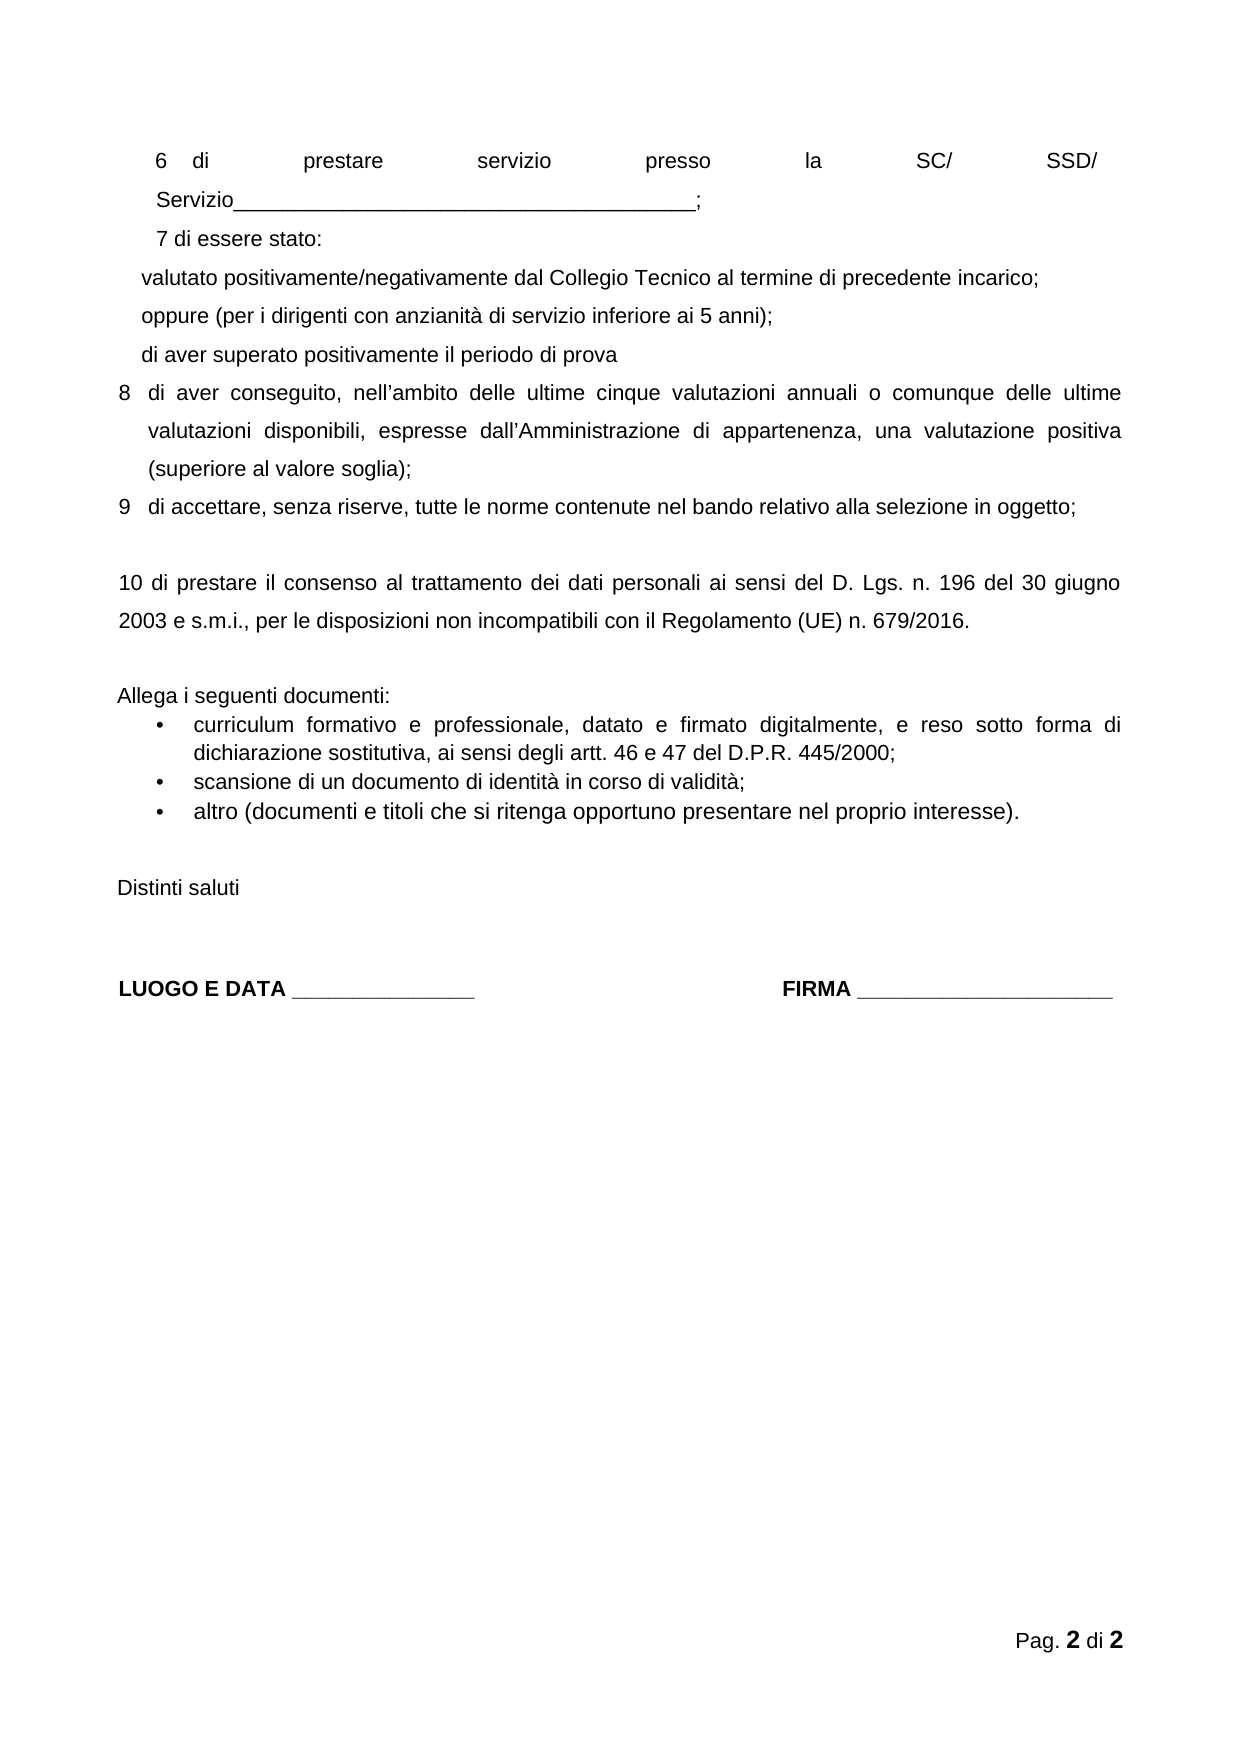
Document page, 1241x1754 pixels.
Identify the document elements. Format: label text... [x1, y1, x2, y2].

text oppure (per i dirigenti con anzianità di servizio inferiore ai 5 anni); [136, 303, 1123, 329]
text Distinti saluti [117, 874, 1123, 899]
list di prestare servizio presso la SC/ SSD/ Servizio______________________________________; [155, 148, 1098, 212]
text  valutato positivamente/negativamente dal Collegio Tecnico al termine di precedente incarico; [136, 264, 1123, 290]
text  di aver superato positivamente il periodo di prova [136, 342, 1123, 368]
list altro (documenti e titoli che si ritenga opportuno presentare nel proprio interesse). [156, 798, 1123, 824]
text 10 di prestare il consenso al trattamento dei dati personali ai sensi del D. Lgs. n. 196 del 30 giugno 2003 e s.m.i., per le disposizioni non incompatibili con il Regolamento (UE) n. 679/2016. [118, 569, 1123, 633]
list 7 di essere stato: [156, 225, 1098, 251]
list di aver conseguito, nell’ambito delle ultime cinque valutazioni annuali o comunque delle ultime valutazioni disponibili, espresse dall’Amministrazione di appartenenza, una valutazione positiva (superiore al valore soglia); [118, 379, 1123, 481]
list scansione di un documento di identità in corso di validità; [156, 769, 1123, 794]
list di accettare, senza riserve, tutte le norme contenute nel bando relativo alla selezione in oggetto; [118, 494, 1123, 519]
text LUOGO E DATA _______________ FIRMA _____________________ [118, 975, 1123, 1021]
text Allega i seguenti documenti: [117, 683, 1123, 708]
list curriculum formativo e professionale, datato e firmato digitalmente, e reso sotto forma di dichiarazione sostitutiva, ai sensi degli artt. 46 e 47 del D.P.R. 445/2000; [156, 712, 1123, 765]
